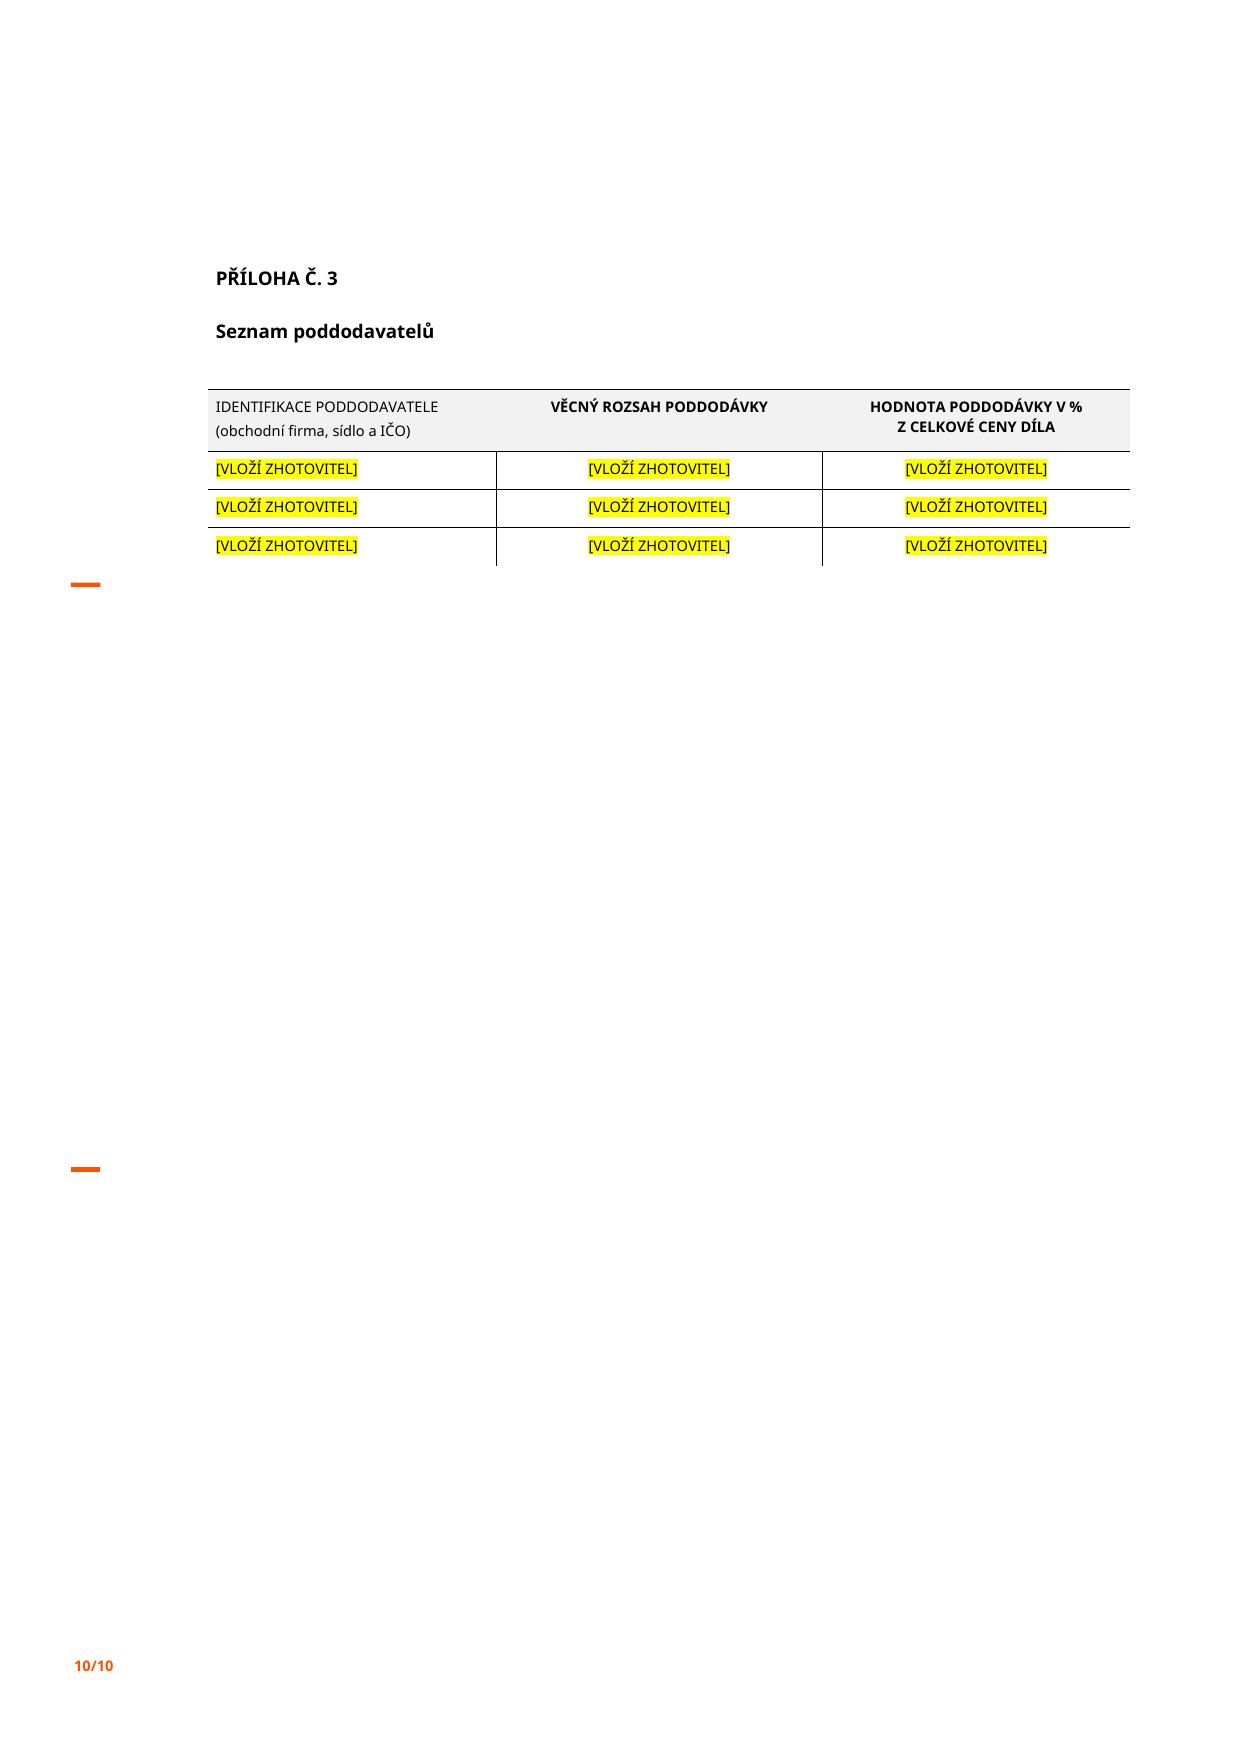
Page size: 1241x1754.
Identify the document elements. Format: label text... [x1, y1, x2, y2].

table_cell [VLOŽÍ ZHOTOVITEL] [208, 452, 496, 489]
table_header VĚCNÝ ROZSAH PODDODÁVKY [496, 390, 822, 451]
table_header IDENTIFIKACE PODDODAVATELE (obchodní firma, sídlo a IČO) [208, 390, 496, 451]
table_cell [VLOŽÍ ZHOTOVITEL] [208, 490, 496, 527]
table_cell [VLOŽÍ ZHOTOVITEL] [823, 528, 1130, 566]
table_cell [VLOŽÍ ZHOTOVITEL] [208, 528, 496, 566]
table_cell [VLOŽÍ ZHOTOVITEL] [497, 452, 822, 489]
table_cell [VLOŽÍ ZHOTOVITEL] [497, 490, 822, 527]
table_header HODNOTA PODDODÁVKY V % Z CELKOVÉ CENY DÍLA [822, 390, 1130, 451]
text Příloha č. 3 [216, 265, 1122, 291]
table_cell [VLOŽÍ ZHOTOVITEL] [823, 452, 1130, 489]
table_cell [VLOŽÍ ZHOTOVITEL] [497, 528, 822, 566]
table_cell [VLOŽÍ ZHOTOVITEL] [823, 490, 1130, 527]
text Seznam poddodavatelů [216, 318, 1122, 344]
